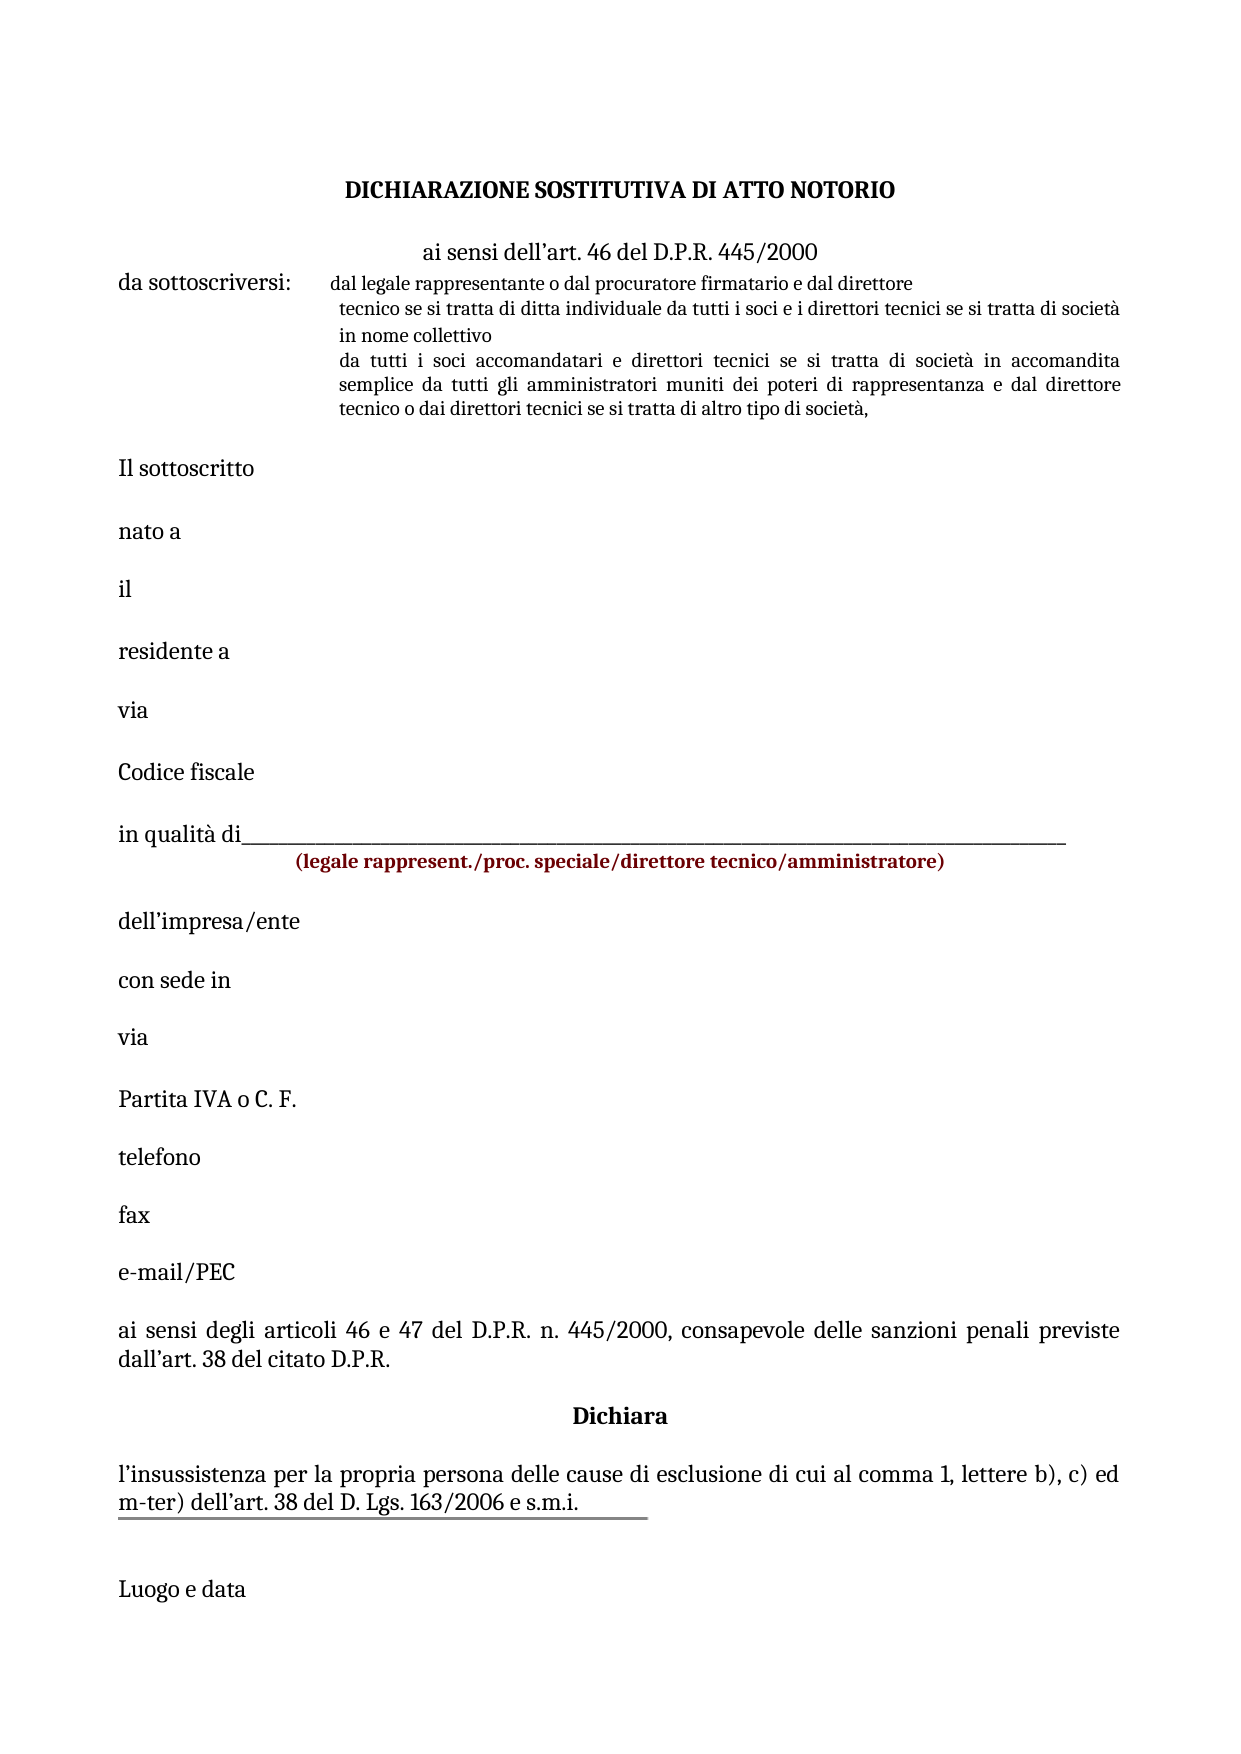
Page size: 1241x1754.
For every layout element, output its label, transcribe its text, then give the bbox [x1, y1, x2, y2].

text e-mail/PEC [118, 1258, 1122, 1287]
text Il sottoscritto [118, 450, 1122, 484]
text via [118, 696, 1122, 724]
text Dichiara [118, 1402, 1122, 1431]
text via [118, 1023, 1122, 1052]
text Luogo e data [118, 1574, 1122, 1603]
text dell’impresa/ente [118, 903, 1122, 937]
text in qualità di _________________________________________________________________________________________ [118, 816, 1122, 850]
text DICHIARAZIONE SOSTITUTIVA DI ATTO NOTORIO [118, 176, 1122, 205]
text il [118, 575, 1122, 604]
text con sede in [118, 966, 1122, 994]
text da tutti i soci accomandatari e direttori tecnici se si tratta di società in accomandita semplice da tutti gli amministratori muniti dei poteri di rappresentanza e dal direttore tecnico o dai direttori tecnici se si tratta di altro tipo di società, [339, 349, 1122, 421]
text ai sensi degli articoli 46 e 47 del D.P.R. n. 445/2000, consapevole delle sanzioni penali previste dall’art. 38 del citato D.P.R. [118, 1316, 1122, 1373]
text Partita IVA o C. F. [118, 1081, 1122, 1114]
text residente a [118, 633, 1122, 667]
text (legale rappresent./proc. speciale/direttore tecnico/amministratore) [118, 850, 1122, 874]
text da sottoscriversi: dal legale rappresentante o dal procuratore firmatario e dal direttore [118, 268, 1122, 297]
text tecnico se si tratta di ditta individuale da tutti i soci e i direttori tecnici se si tratta di società in nome collettivo [339, 297, 1122, 349]
text fax [118, 1201, 1122, 1229]
text nato a [118, 512, 1122, 547]
text telefono [118, 1143, 1122, 1172]
text Codice fiscale [118, 753, 1122, 787]
text ai sensi dell’art. 46 del D.P.R. 445/2000 [118, 234, 1122, 268]
text l’insussistenza per la propria persona delle cause di esclusione di cui al comma 1, lettere b), c) ed m-ter) dell’art. 38 del D. Lgs. 163/2006 e s.m.i. [118, 1459, 1122, 1517]
